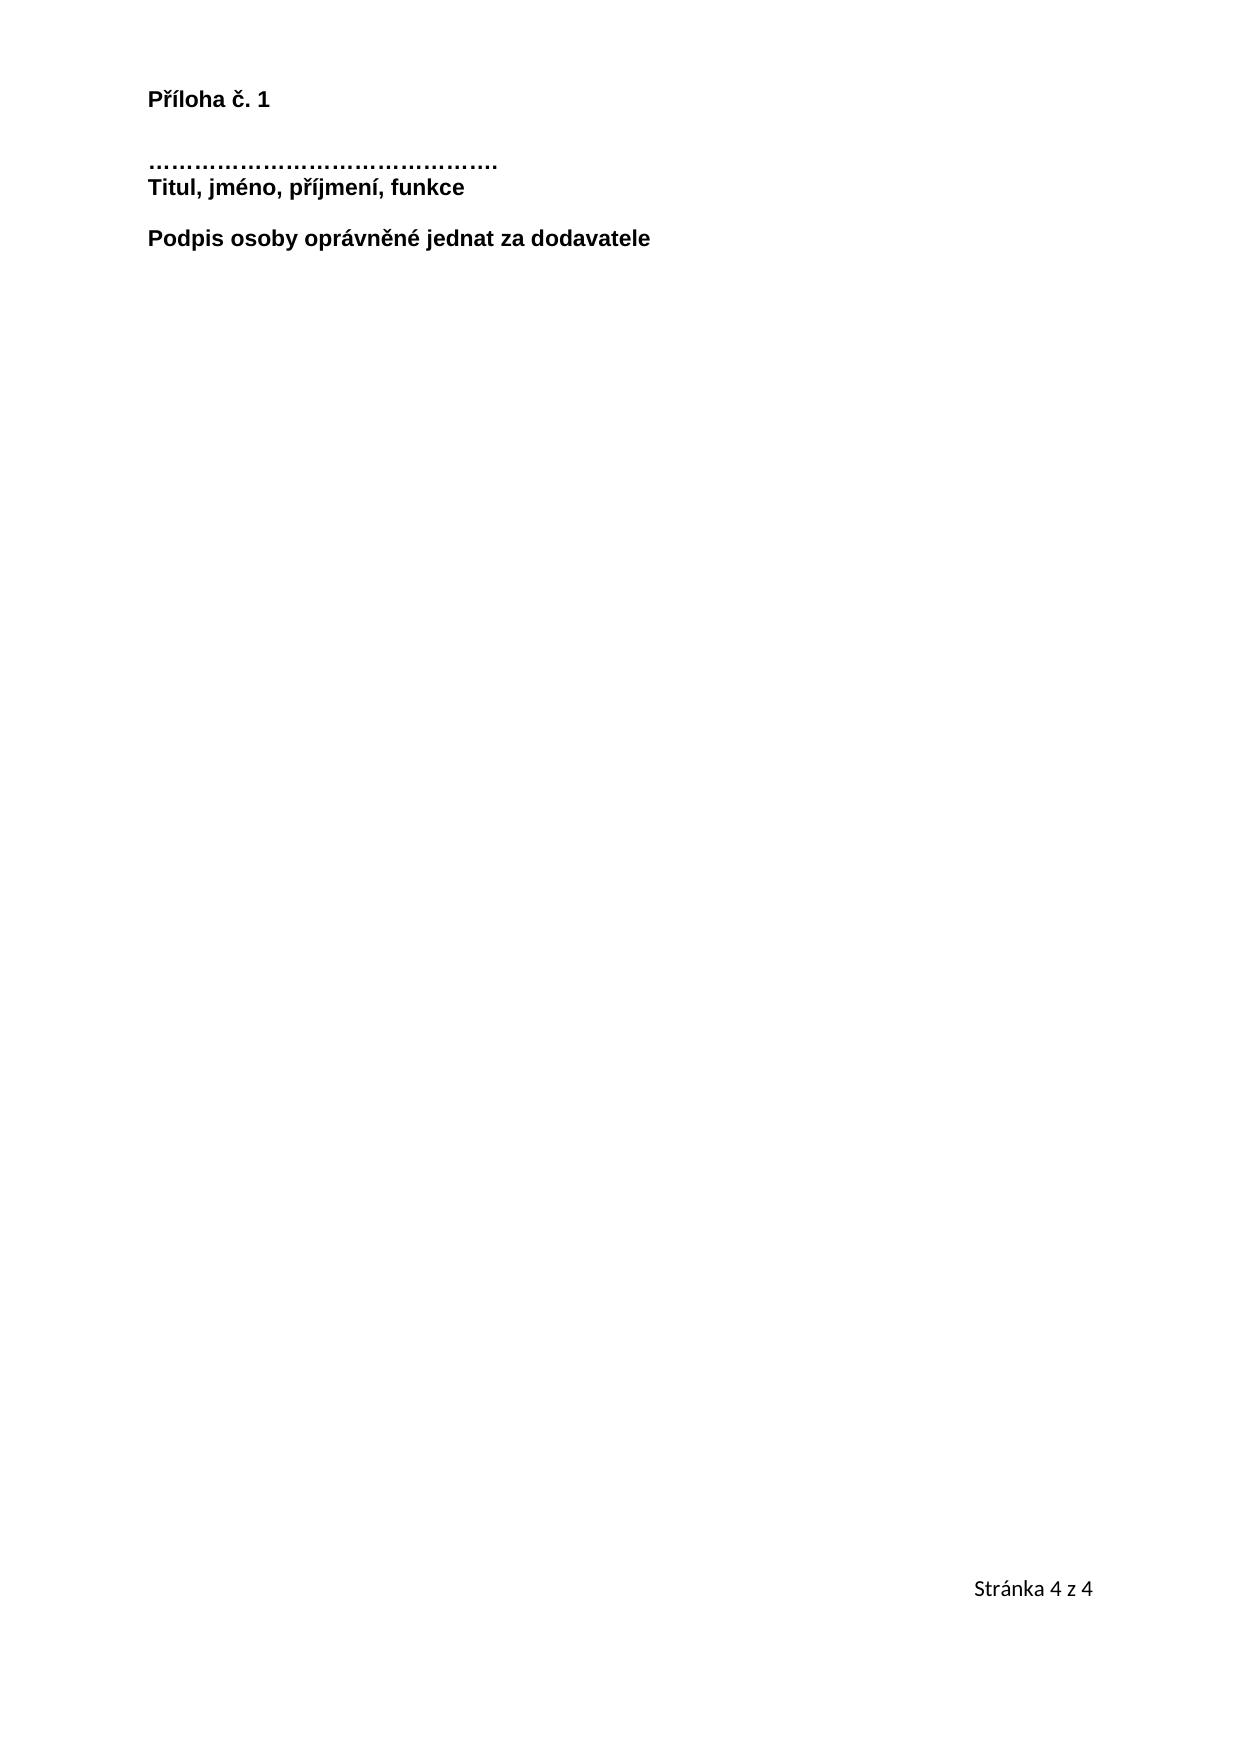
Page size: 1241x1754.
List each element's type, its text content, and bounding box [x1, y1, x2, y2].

text ………………………………………. Titul, jméno, příjmení, funkce [148, 148, 1093, 200]
text Podpis osoby oprávněné jednat za dodavatele [148, 225, 1093, 252]
